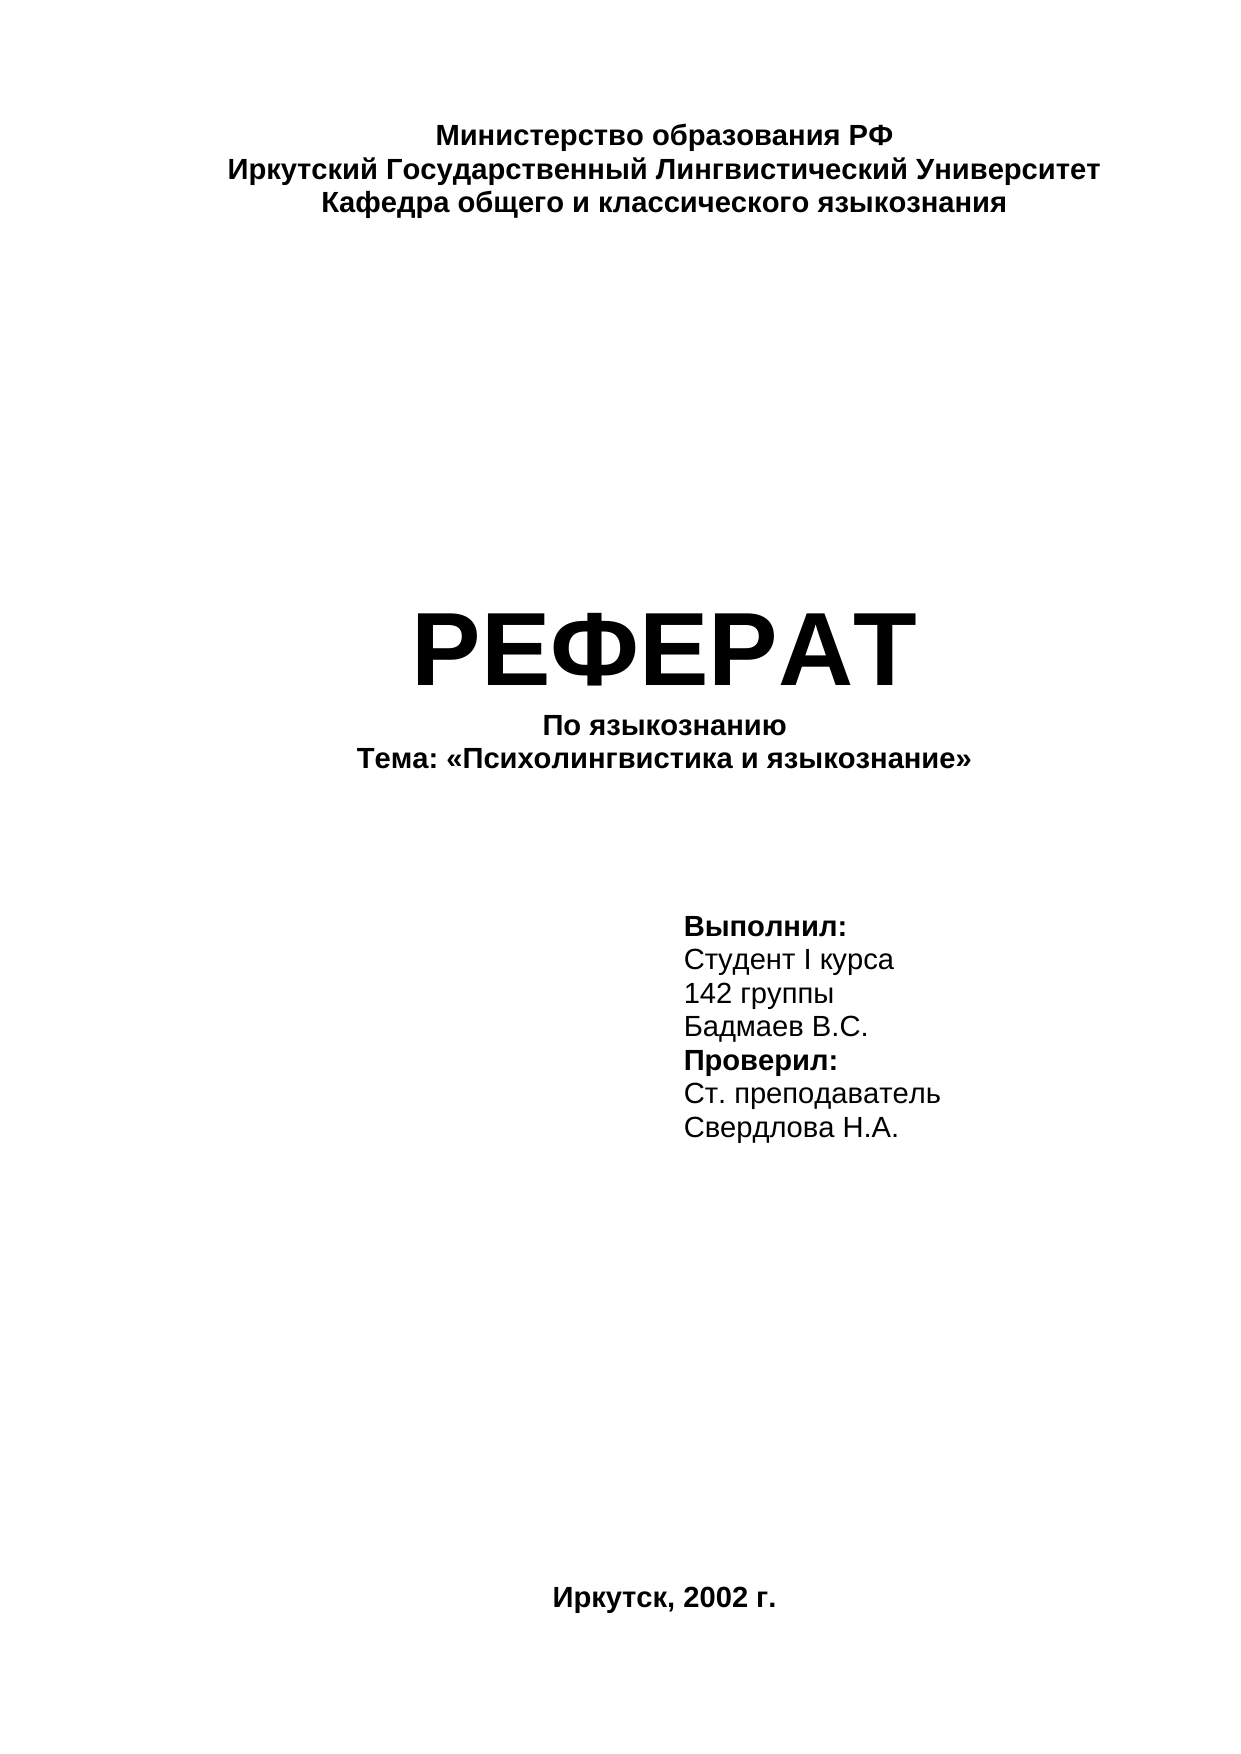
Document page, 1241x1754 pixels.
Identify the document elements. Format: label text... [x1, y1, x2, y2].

text Министерство образования РФ [177, 118, 1152, 152]
text Бадмаев В.С. [683, 1009, 1152, 1043]
text Студент I курса [683, 942, 1152, 976]
text Ст. преподаватель [683, 1076, 1152, 1110]
text Проверил: [683, 1043, 1152, 1076]
text Выполнил: [683, 909, 1152, 942]
text Свердлова Н.А. [683, 1110, 1152, 1143]
text По языкознанию [177, 707, 1152, 741]
text Кафедра общего и классического языкознания [177, 185, 1152, 219]
text 142 группы [683, 976, 1152, 1009]
text РЕФЕРАТ [177, 588, 1152, 707]
text Тема: «Психолингвистика и языкознание» [177, 741, 1152, 774]
text Иркутск, 2002 г. [177, 1579, 1152, 1613]
text Иркутский Государственный Лингвистический Университет [177, 152, 1152, 185]
